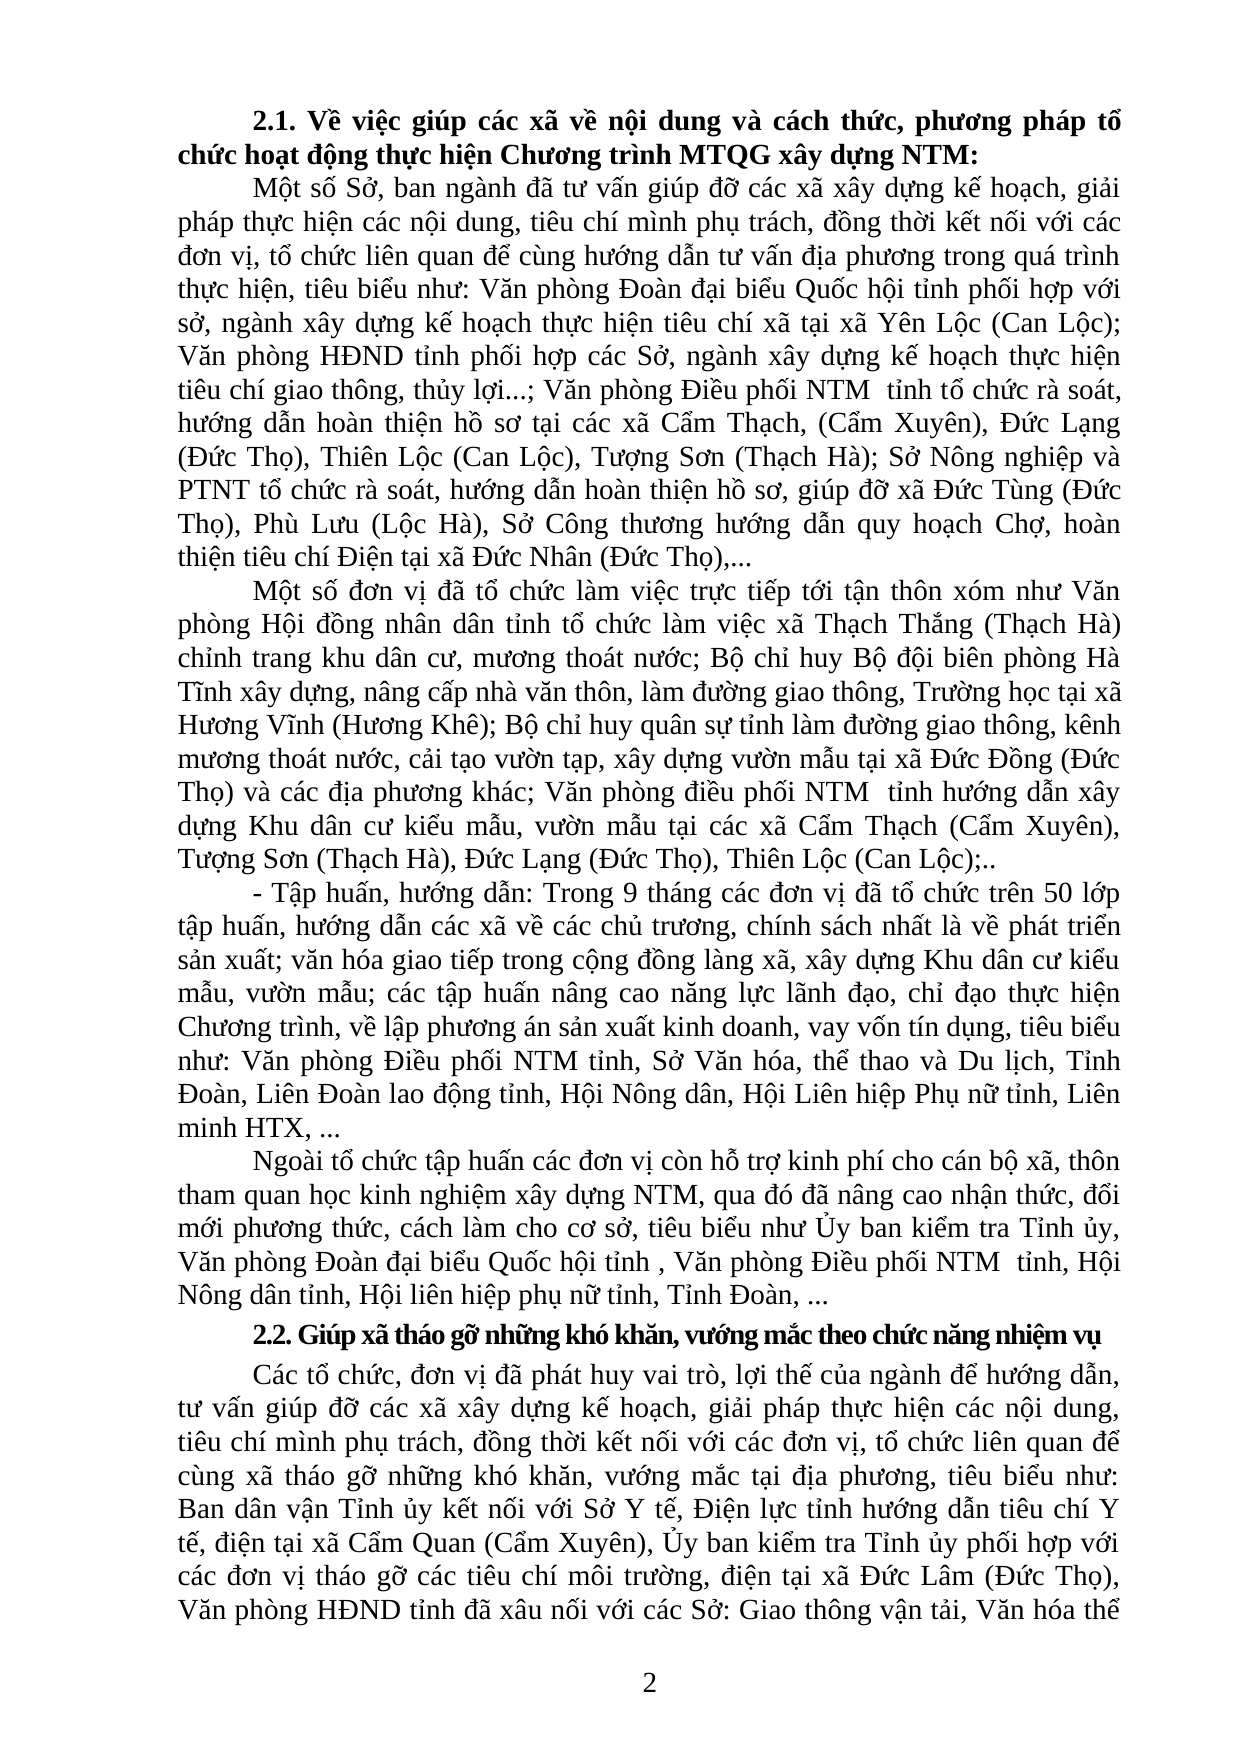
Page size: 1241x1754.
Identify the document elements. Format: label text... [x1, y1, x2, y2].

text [177, 1357, 1122, 1625]
text 2.2. Giúp xã tháo gỡ những khó khăn, vướng mắc theo chức năng nhiệm vụ [177, 1317, 1122, 1351]
text 2.1. Về việc giúp các xã về nội dung và cách thức, phương pháp tổ chức hoạt động thực hiện Chương trình MTQG xây dựng NTM: [177, 103, 1122, 171]
text Một số Sở, ban ngành đã tư vấn giúp đỡ các xã xây dựng kế hoạch, giải pháp thực hiện các nội dung, tiêu chí mình phụ trách, đồng thời kết nối với các đơn vị, tổ chức liên quan để cùng hướng dẫn tư vấn địa phương trong quá trình thực hiện, tiêu biểu như: Văn phòng Đoàn đại biểu Quốc hội tỉnh phối hợp với sở, ngành xây dựng kế hoạch thực hiện tiêu chí xã tại xã Yên Lộc (Can Lộc); Văn phòng HĐND tỉnh phối hợp các Sở, ngành xây dựng kế hoạch thực hiện tiêu chí giao thông, thủy lợi...; Văn phòng Điều phối NTM tỉnh tổ chức rà soát, hướng dẫn hoàn thiện hồ sơ tại các xã Cẩm Thạch, (Cẩm Xuyên), Đức Lạng (Đức Thọ), Thiên Lộc (Can Lộc), Tượng Sơn (Thạch Hà); Sở Nông nghiệp và PTNT tổ chức rà soát, hướng dẫn hoàn thiện hồ sơ, giúp đỡ xã Đức Tùng (Đức Thọ), Phù Lưu (Lộc Hà), Sở Công thương hướng dẫn quy hoạch Chợ, hoàn thiện tiêu chí Điện tại xã Đức Nhân (Đức Thọ),... [177, 171, 1122, 573]
text Một số đơn vị đã tổ chức làm việc trực tiếp tới tận thôn xóm như Văn phòng Hội đồng nhân dân tỉnh tổ chức làm việc xã Thạch Thắng (Thạch Hà) chỉnh trang khu dân cư, mương thoát nước; Bộ chỉ huy Bộ đội biên phòng Hà Tĩnh xây dựng, nâng cấp nhà văn thôn, làm đường giao thông, Trường học tại xã Hương Vĩnh (Hương Khê); Bộ chỉ huy quân sự tỉnh làm đường giao thông, kênh mương thoát nước, cải tạo vườn tạp, xây dựng vườn mẫu tại xã Đức Đồng (Đức Thọ) và các địa phương khác; Văn phòng điều phối NTM tỉnh hướng dẫn xây dựng Khu dân cư kiểu mẫu, vườn mẫu tại các xã Cẩm Thạch (Cẩm Xuyên), Tượng Sơn (Thạch Hà), Đức Lạng (Đức Thọ), Thiên Lộc (Can Lộc);.. [177, 573, 1122, 875]
text Ngoài tổ chức tập huấn các đơn vị còn hỗ trợ kinh phí cho cán bộ xã, thôn tham quan học kinh nghiệm xây dựng NTM, qua đó đã nâng cao nhận thức, đổi mới phương thức, cách làm cho cơ sở, tiêu biểu như Ủy ban kiểm tra Tỉnh ủy, Văn phòng Đoàn đại biểu Quốc hội tỉnh , Văn phòng Điều phối NTM tỉnh, Hội Nông dân tỉnh, Hội liên hiệp phụ nữ tỉnh, Tỉnh Đoàn, ... [177, 1143, 1122, 1311]
text - Tập huấn, hướng dẫn: Trong 9 tháng các đơn vị đã tổ chức trên 50 lớp tập huấn, hướng dẫn các xã về các chủ trương, chính sách nhất là về phát triển sản xuất; văn hóa giao tiếp trong cộng đồng làng xã, xây dựng Khu dân cư kiểu mẫu, vườn mẫu; các tập huấn nâng cao năng lực lãnh đạo, chỉ đạo thực hiện Chương trình, về lập phương án sản xuất kinh doanh, vay vốn tín dụng, tiêu biểu như: Văn phòng Điều phối NTM tỉnh, Sở Văn hóa, thể thao và Du lịch, Tỉnh Đoàn, Liên Đoàn lao động tỉnh, Hội Nông dân, Hội Liên hiệp Phụ nữ tỉnh, Liên minh HTX, ... [177, 875, 1122, 1143]
